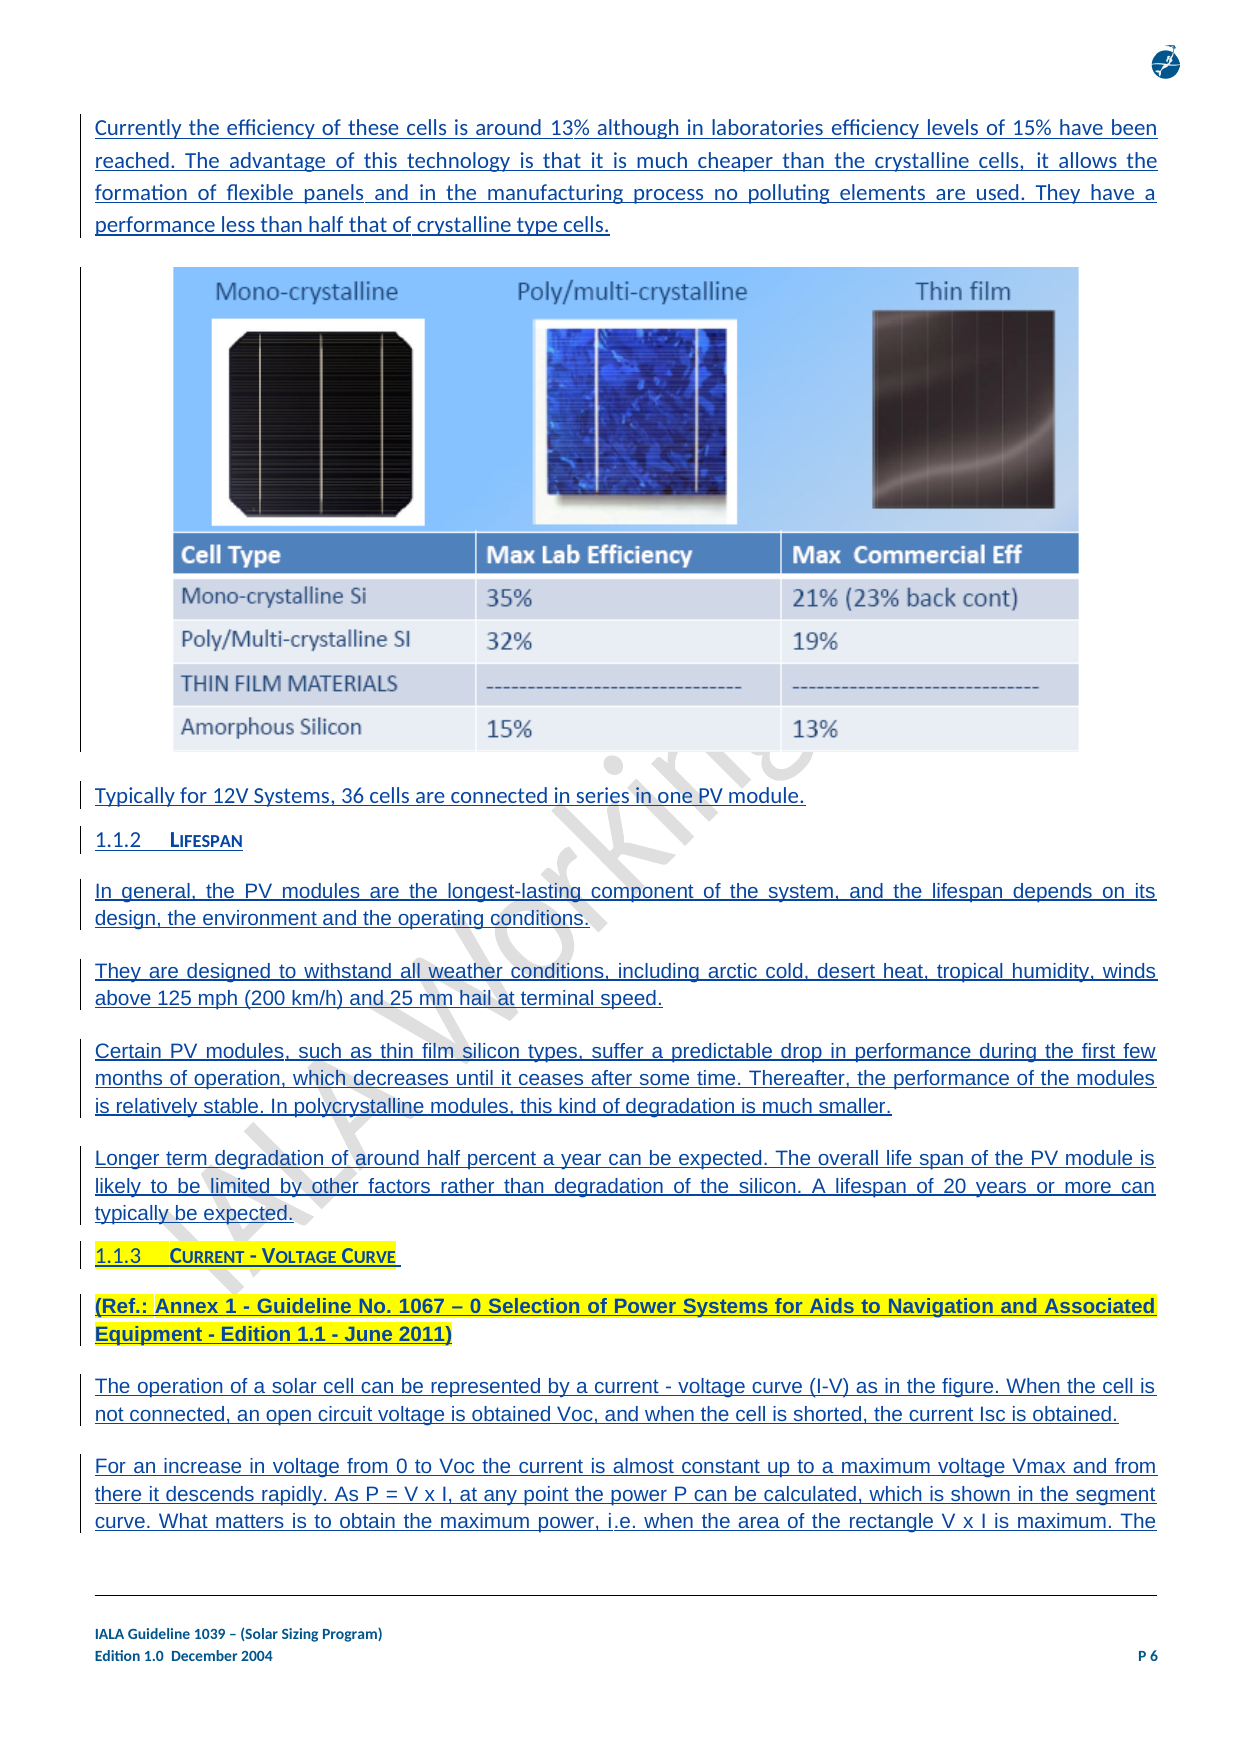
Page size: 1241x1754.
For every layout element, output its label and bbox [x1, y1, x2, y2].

picture [173, 267, 1079, 752]
picture [1120, 0, 1239, 114]
